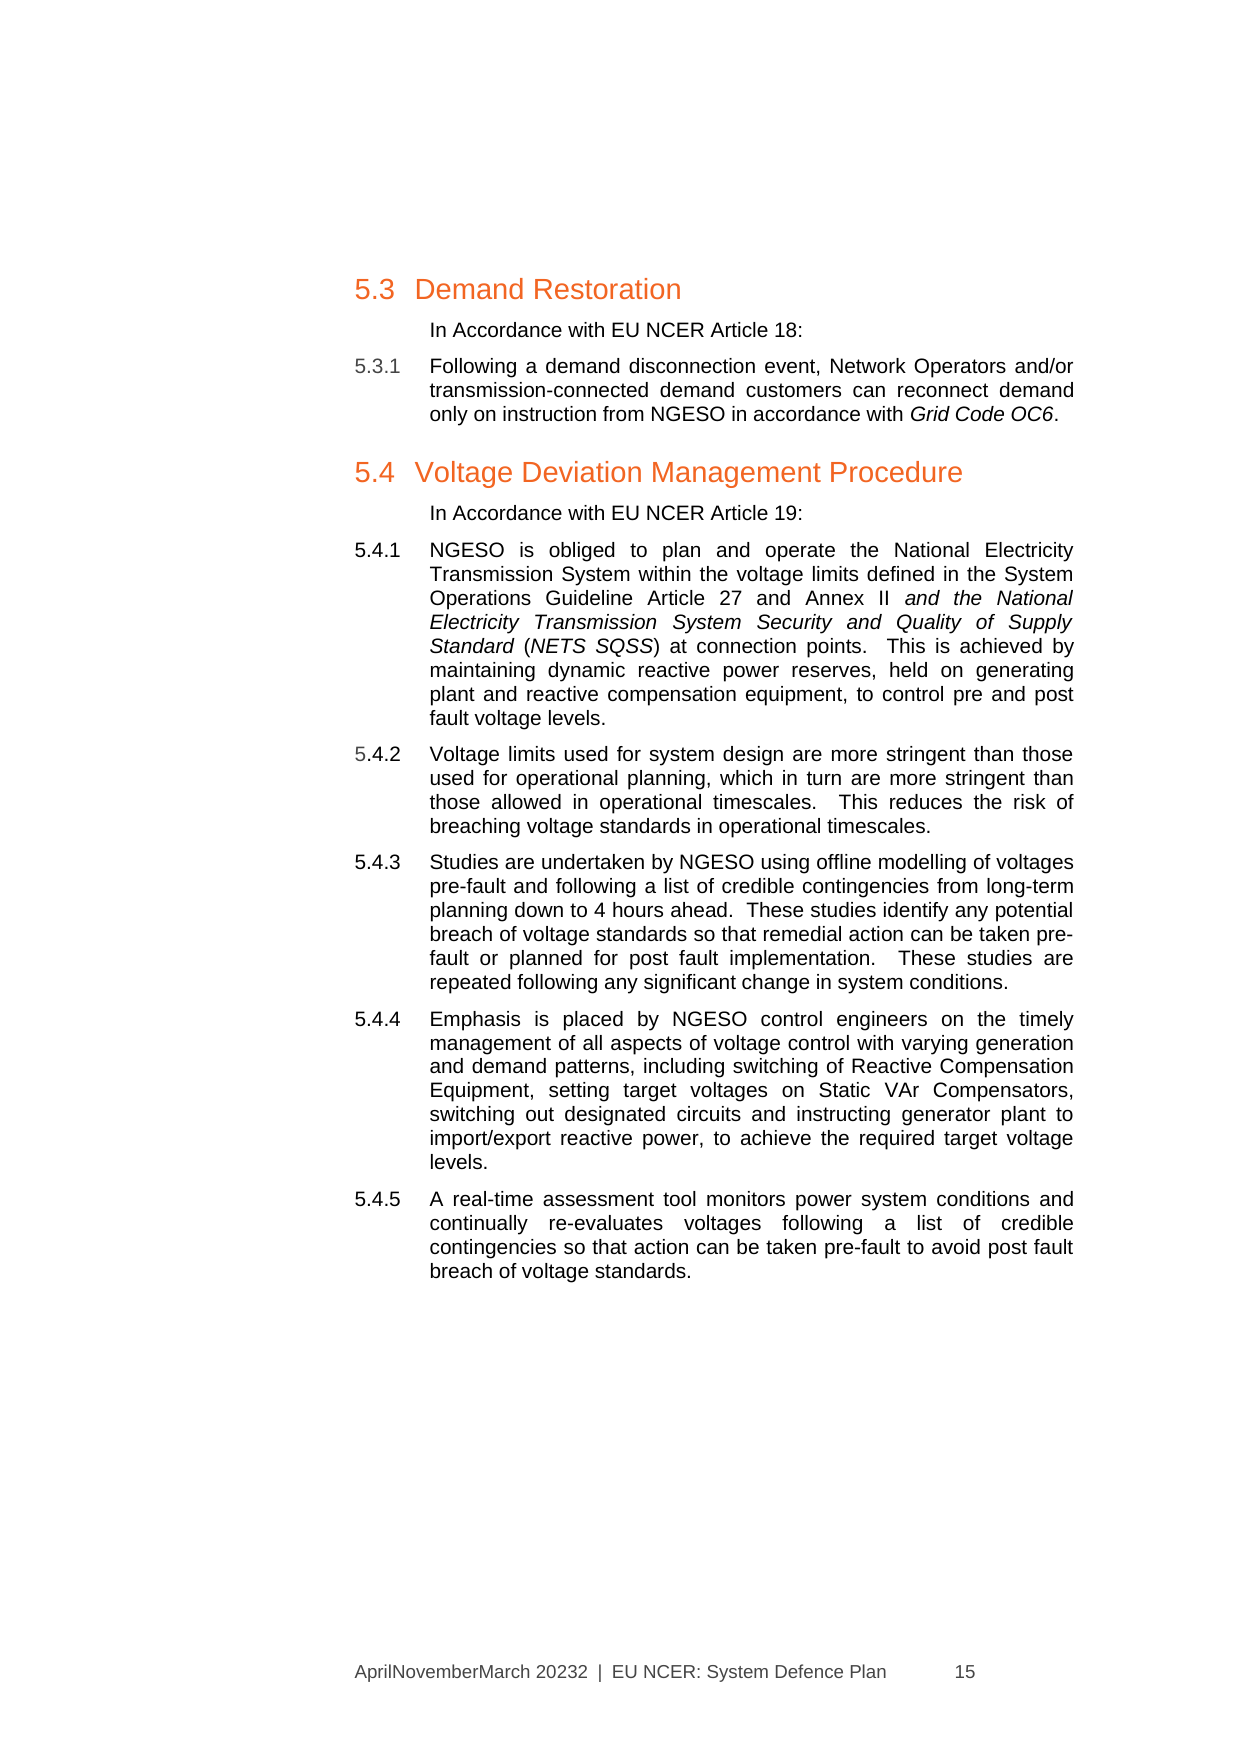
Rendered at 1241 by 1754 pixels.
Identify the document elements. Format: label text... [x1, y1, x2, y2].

subtitle Voltage Deviation Management Procedure [354, 455, 1075, 489]
subtitle Demand Restoration [354, 272, 1075, 305]
text In Accordance with EU NCER Article 19: [354, 501, 1075, 525]
text 5.4.3 Studies are undertaken by NGESO using offline modelling of voltages pre-fault and following a list of credible contingencies from long-term planning down to 4 hours ahead. These studies identify any potential breach of voltage standards so that remedial action can be taken pre-fault or planned for post fault implementation. These studies are repeated following any significant change in system conditions. [354, 850, 1075, 994]
text 5.4.1 NGESO is obliged to plan and operate the National Electricity Transmission System within the voltage limits defined in the System Operations Guideline Article 27 and Annex II and the National Electricity Transmission System Security and Quality of Supply Standard (NETS SQSS) at connection points. This is achieved by maintaining dynamic reactive power reserves, held on generating plant and reactive compensation equipment, to control pre and post fault voltage levels. [354, 538, 1075, 729]
text 5.4.2 Voltage limits used for system design are more stringent than those used for operational planning, which in turn are more stringent than those allowed in operational timescales. This reduces the risk of breaching voltage standards in operational timescales. [354, 742, 1075, 838]
text 5.4.5 A real-time assessment tool monitors power system conditions and continually re-evaluates voltages following a list of credible contingencies so that action can be taken pre-fault to avoid post fault breach of voltage standards. [354, 1187, 1075, 1282]
text 5.4.4 Emphasis is placed by NGESO control engineers on the timely management of all aspects of voltage control with varying generation and demand patterns, including switching of Reactive Compensation Equipment, setting target voltages on Static VAr Compensators, switching out designated circuits and instructing generator plant to import/export reactive power, to achieve the required target voltage levels. [354, 1006, 1075, 1174]
text In Accordance with EU NCER Article 18: [354, 318, 1075, 342]
text 5.3.1 Following a demand disconnection event, Network Operators and/or transmission-connected demand customers can reconnect demand only on instruction from NGESO in accordance with Grid Code OC6. [354, 354, 1075, 426]
